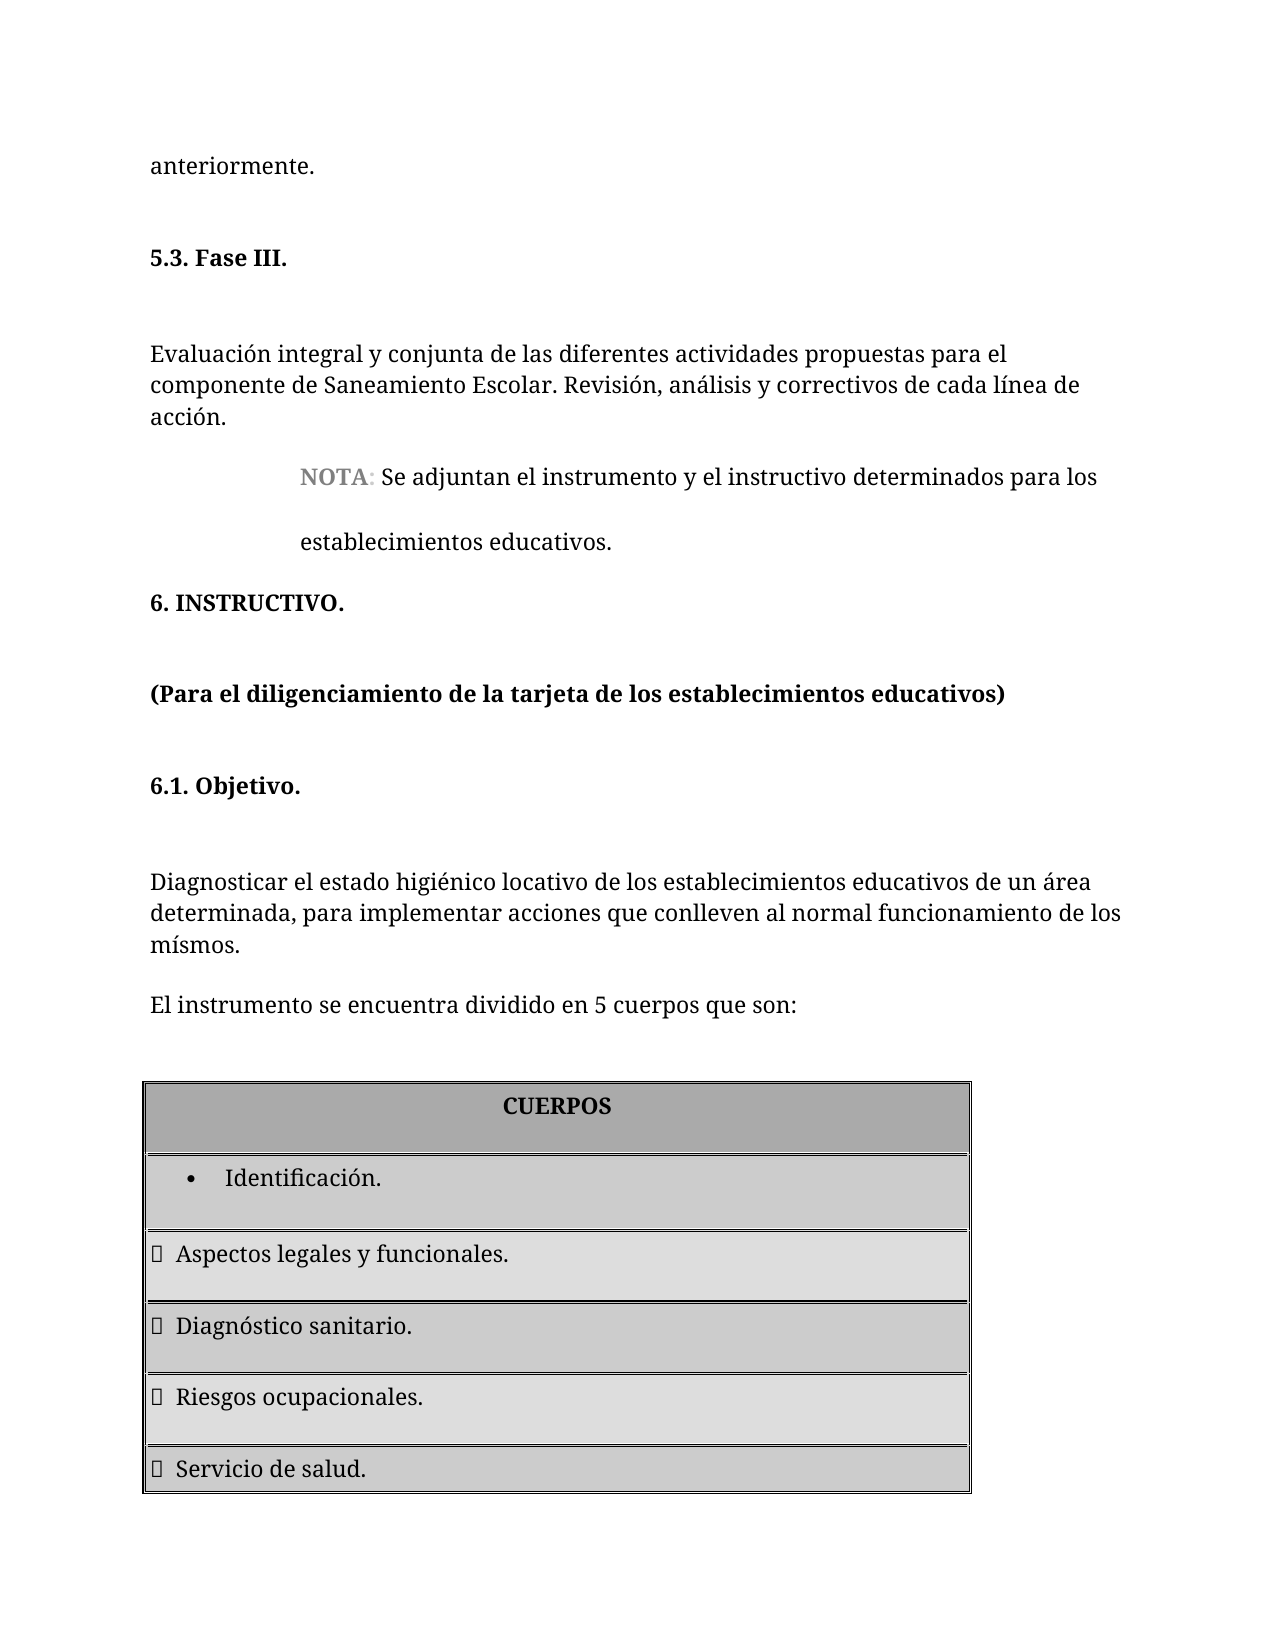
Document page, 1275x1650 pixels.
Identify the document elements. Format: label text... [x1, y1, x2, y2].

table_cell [146, 1444, 969, 1491]
text NOTA: Se adjuntan el instrumento y el instructivo determinados para los [300, 461, 1125, 492]
table_cell  Riesgos ocupacionales. [144, 1372, 970, 1443]
subtitle 6. INSTRUCTIVO. [150, 586, 1125, 618]
text Evaluación integral y conjunta de las diferentes actividades propuestas para el componente de Saneamiento Escolar. Revisión, análisis y correctivos de cada línea de acción. [150, 307, 1125, 432]
text (Para el diligenciamiento de la tarjeta de los establecimientos educativos) [150, 647, 1125, 741]
table_cell Identificación. [146, 1153, 969, 1228]
text establecimientos educativos. [300, 526, 1125, 557]
subtitle 5.3. Fase III. [150, 242, 1125, 273]
text El instrumento se encuentra dividido en 5 cuerpos que son: [150, 989, 1125, 1052]
text Diagnosticar el estado higiénico locativo de los establecimientos educativos de un área determinada, para implementar acciones que conlleven al normal funcionamiento de los mísmos. [150, 835, 1125, 960]
table_cell  Aspectos legales y funcionales. [146, 1229, 969, 1300]
table_header CUERPOS [146, 1084, 969, 1152]
subtitle 6.1. Objetivo. [150, 770, 1125, 801]
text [150, 150, 1125, 212]
table_cell  Diagnóstico sanitario. [146, 1300, 969, 1372]
